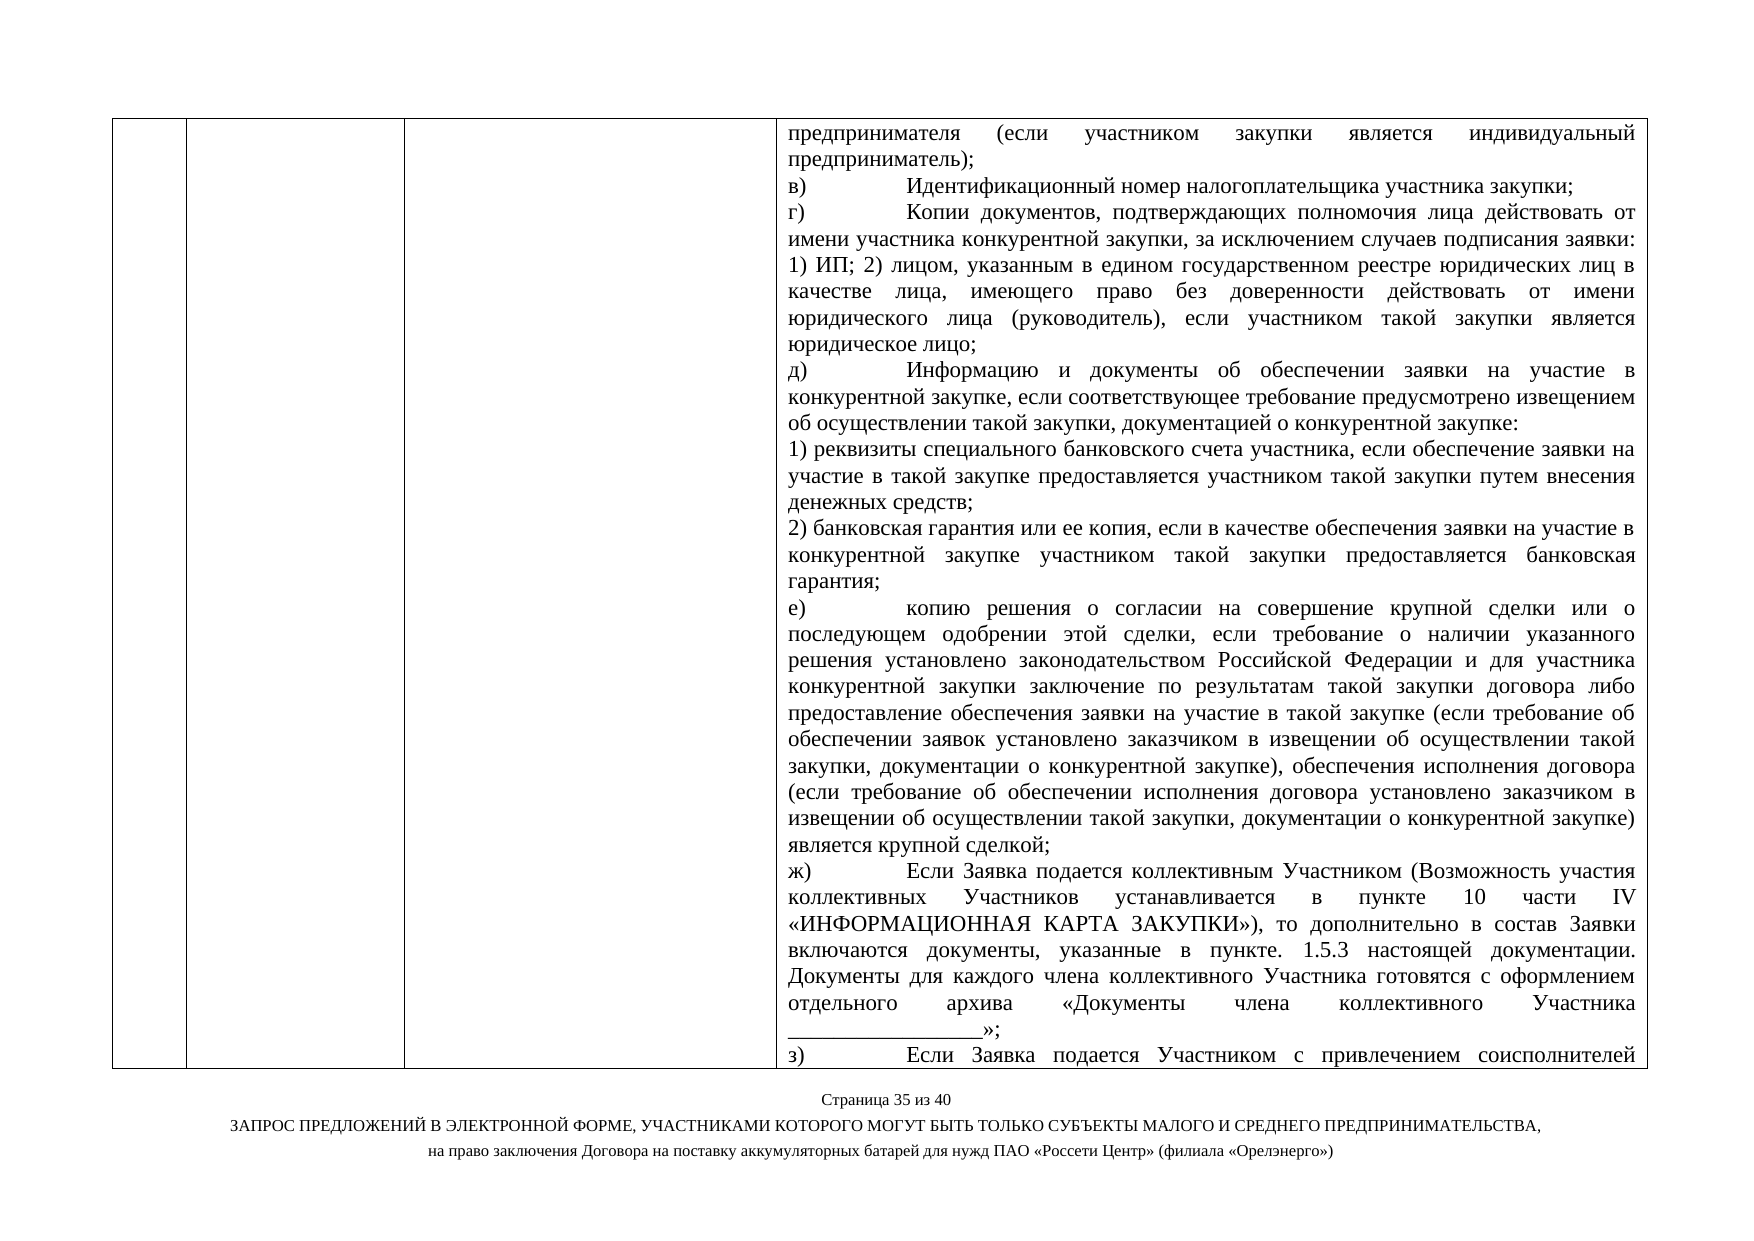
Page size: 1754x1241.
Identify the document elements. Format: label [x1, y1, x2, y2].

table_cell [187, 119, 404, 1068]
table_cell [777, 119, 1647, 1068]
table_cell [113, 119, 186, 1068]
table_cell [405, 119, 776, 1068]
